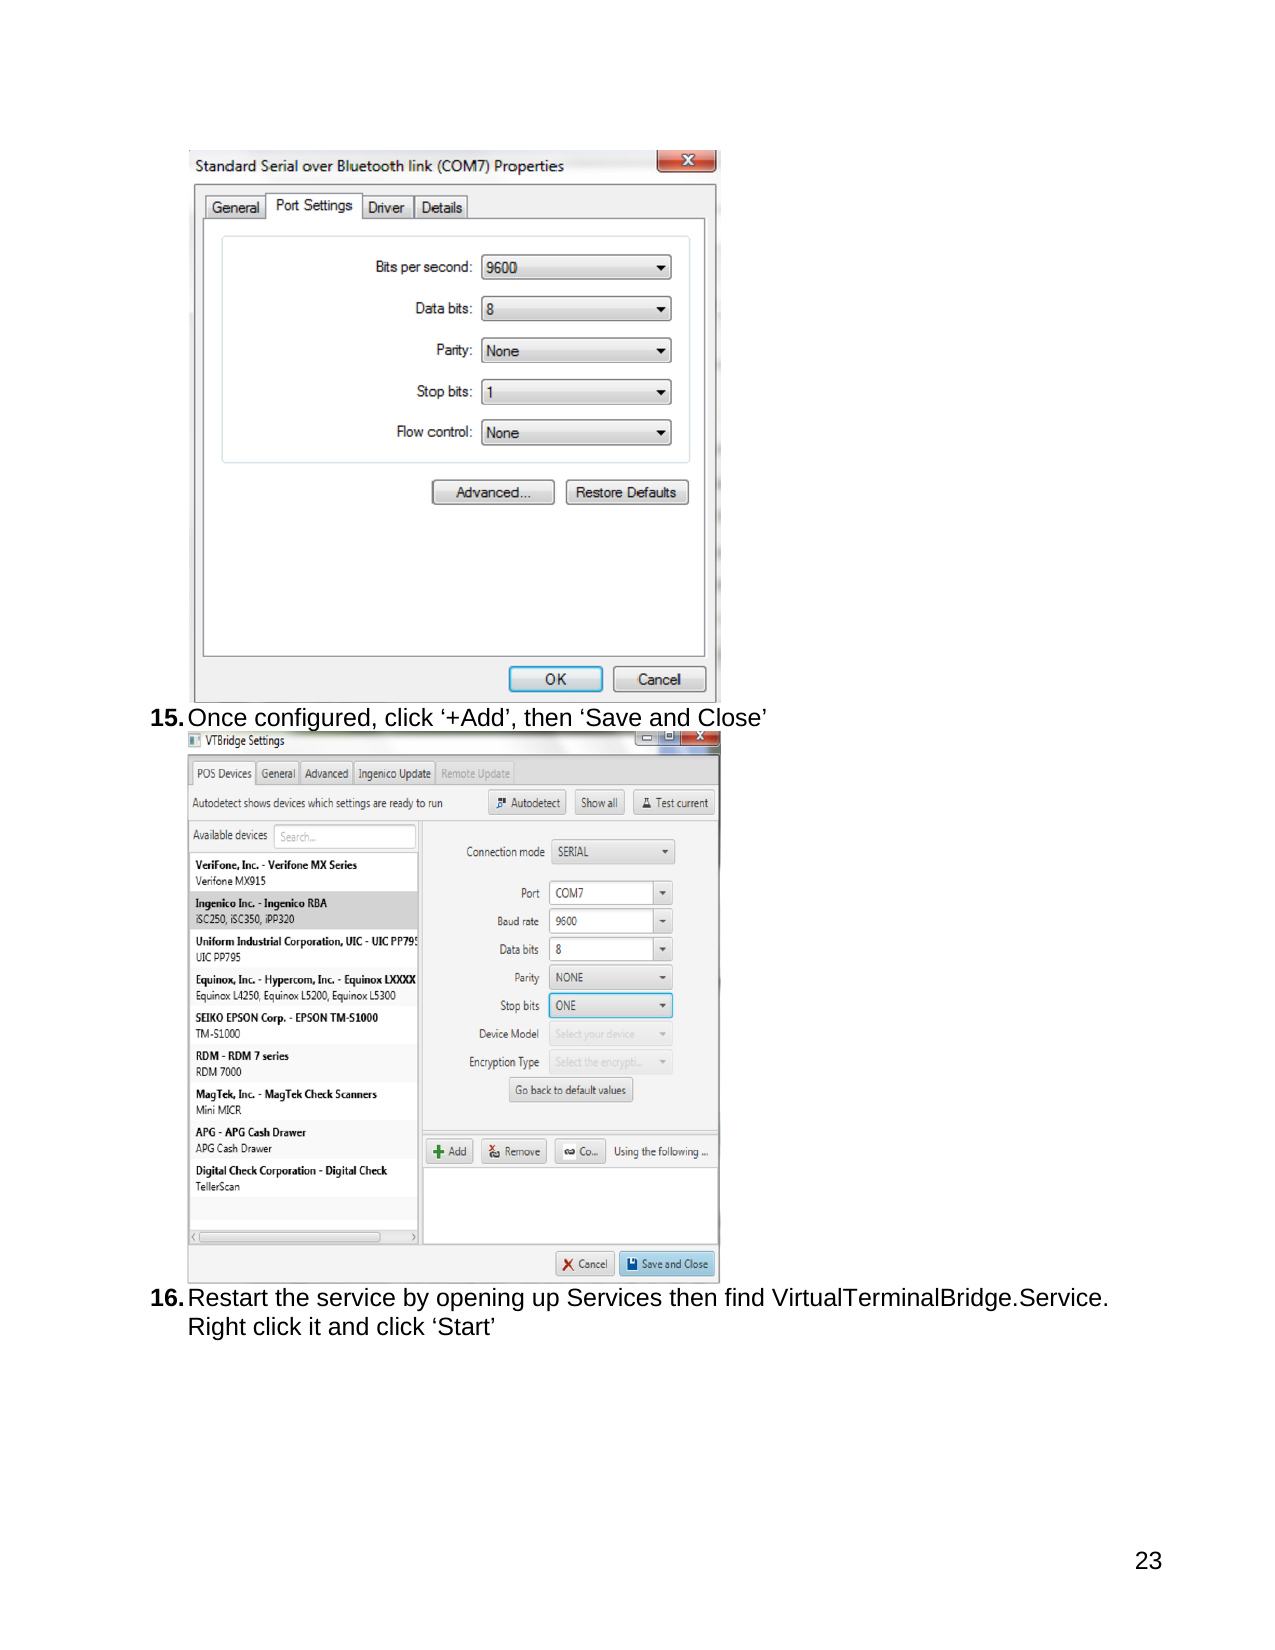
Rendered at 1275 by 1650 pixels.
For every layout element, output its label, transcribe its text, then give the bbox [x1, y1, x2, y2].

list Restart the service by opening up Services then find VirtualTerminalBridge.Service. Right click it and click ‘Start’ [150, 1283, 1162, 1341]
picture [187, 150, 721, 703]
picture [187, 731, 721, 1284]
